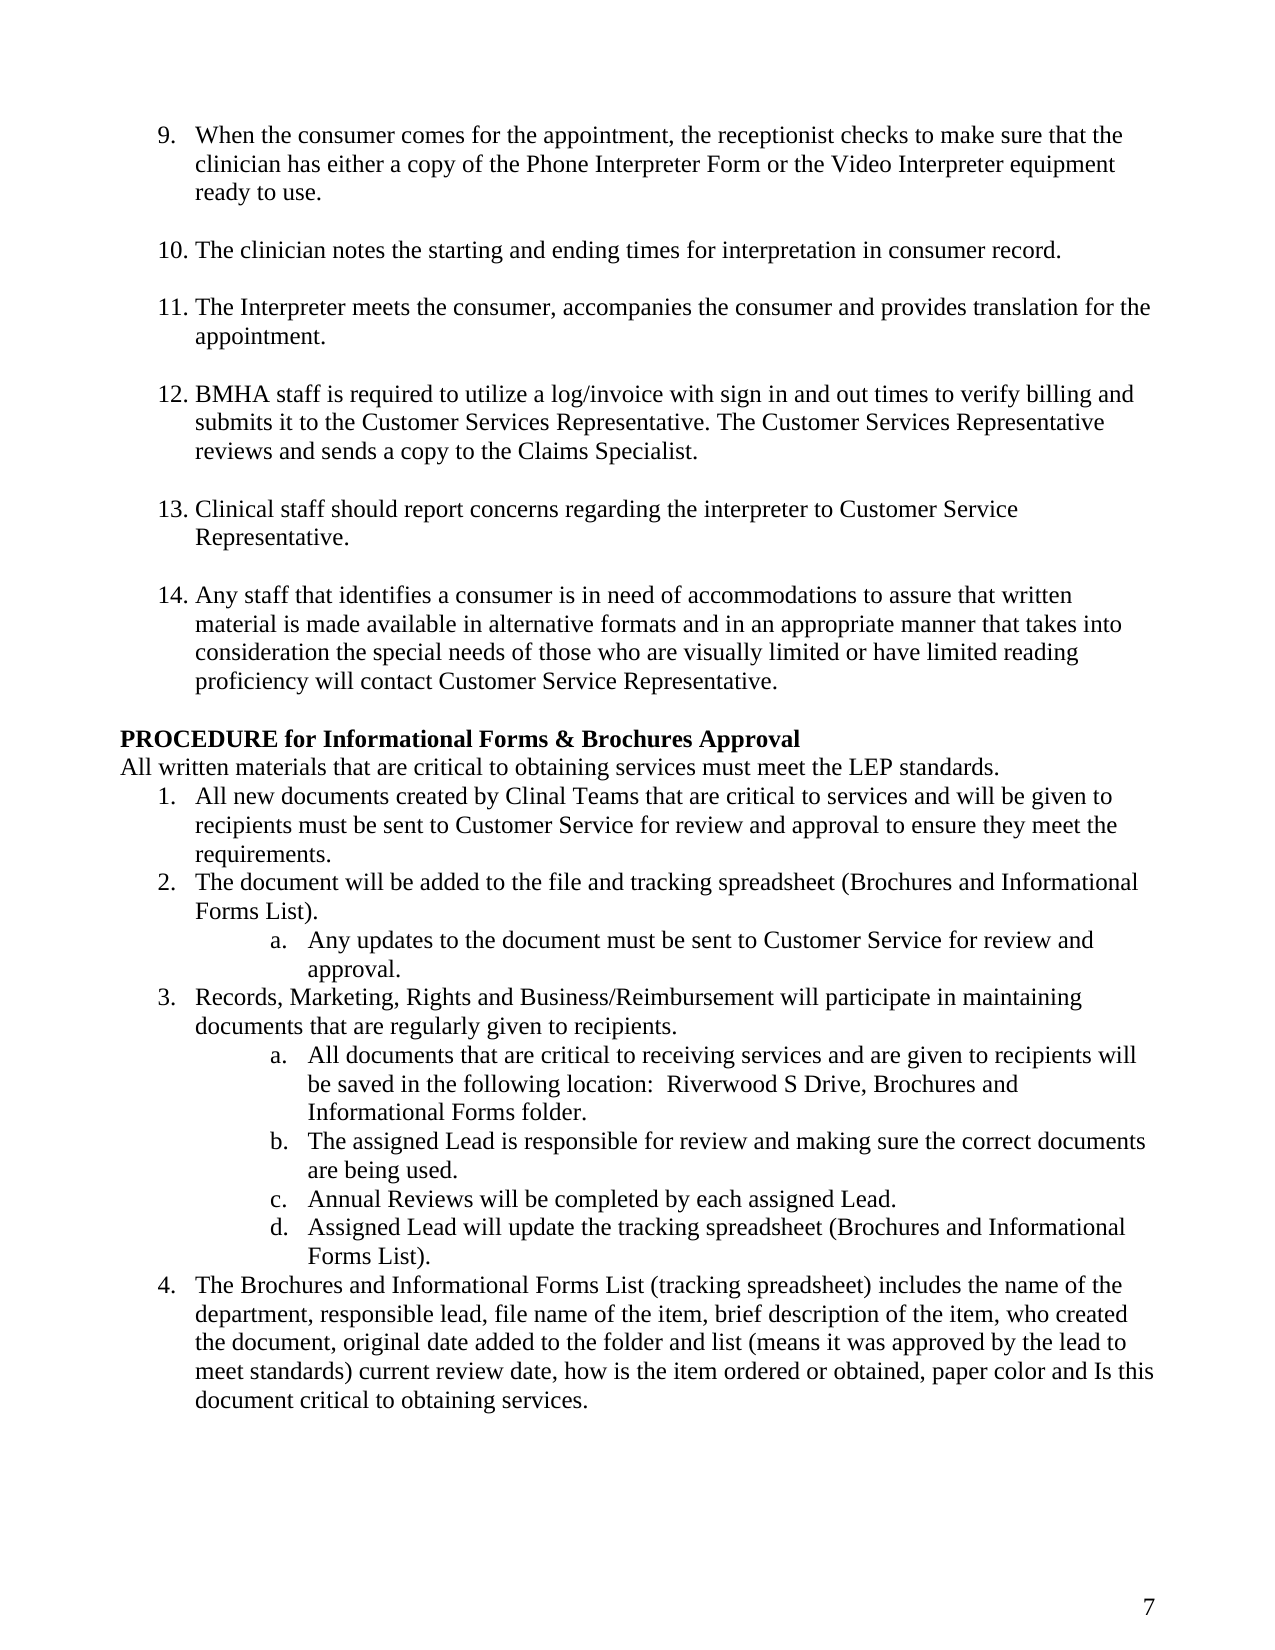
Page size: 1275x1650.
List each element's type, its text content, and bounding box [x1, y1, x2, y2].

list Any staff that identifies a consumer is in need of accommodations to assure that written material is made available in alternative formats and in an appropriate manner that takes into consideration the special needs of those who are visually limited or have limited reading proficiency will contact Customer Service Representative. [157, 580, 1155, 695]
list The document will be added to the file and tracking spreadsheet (Brochures and Informational Forms List). [157, 867, 1155, 925]
text PROCEDURE for Informational Forms & Brochures Approval [120, 724, 1155, 752]
list The clinician notes the starting and ending times for interpretation in consumer record. [157, 235, 1155, 264]
list Records, Marketing, Rights and Business/Reimbursement will participate in maintaining documents that are regularly given to recipients. [157, 982, 1155, 1040]
list The assigned Lead is responsible for review and making sure the correct documents are being used. [270, 1126, 1155, 1184]
list All new documents created by Clinal Teams that are critical to services and will be given to recipients must be sent to Customer Service for review and approval to ensure they meet the requirements. [157, 781, 1155, 867]
list When the consumer comes for the appointment, the receptionist checks to make sure that the clinician has either a copy of the Phone Interpreter Form or the Video Interpreter equipment ready to use. [157, 120, 1155, 206]
list Annual Reviews will be completed by each assigned Lead. [270, 1184, 1155, 1212]
list Clinical staff should report concerns regarding the interpreter to Customer Service Representative. [157, 494, 1155, 551]
list BMHA staff is required to utilize a log/invoice with sign in and out times to verify billing and submits it to the Customer Services Representative. The Customer Services Representative reviews and sends a copy to the Claims Specialist. [157, 379, 1155, 465]
list The Interpreter meets the consumer, accompanies the consumer and provides translation for the appointment. [157, 292, 1155, 350]
list All documents that are critical to receiving services and are given to recipients will be saved in the following location: Riverwood S Drive, Brochures and Informational Forms folder. [270, 1040, 1155, 1126]
text All written materials that are critical to obtaining services must meet the LEP standards. [120, 752, 1155, 781]
list Assigned Lead will update the tracking spreadsheet (Brochures and Informational Forms List). [270, 1212, 1155, 1270]
list The Brochures and Informational Forms List (tracking spreadsheet) includes the name of the department, responsible lead, file name of the item, brief description of the item, who created the document, original date added to the folder and list (means it was approved by the lead to meet standards) current review date, how is the item ordered or obtained, paper color and Is this document critical to obtaining services. [157, 1270, 1155, 1414]
list Any updates to the document must be sent to Customer Service for review and approval. [270, 925, 1155, 982]
